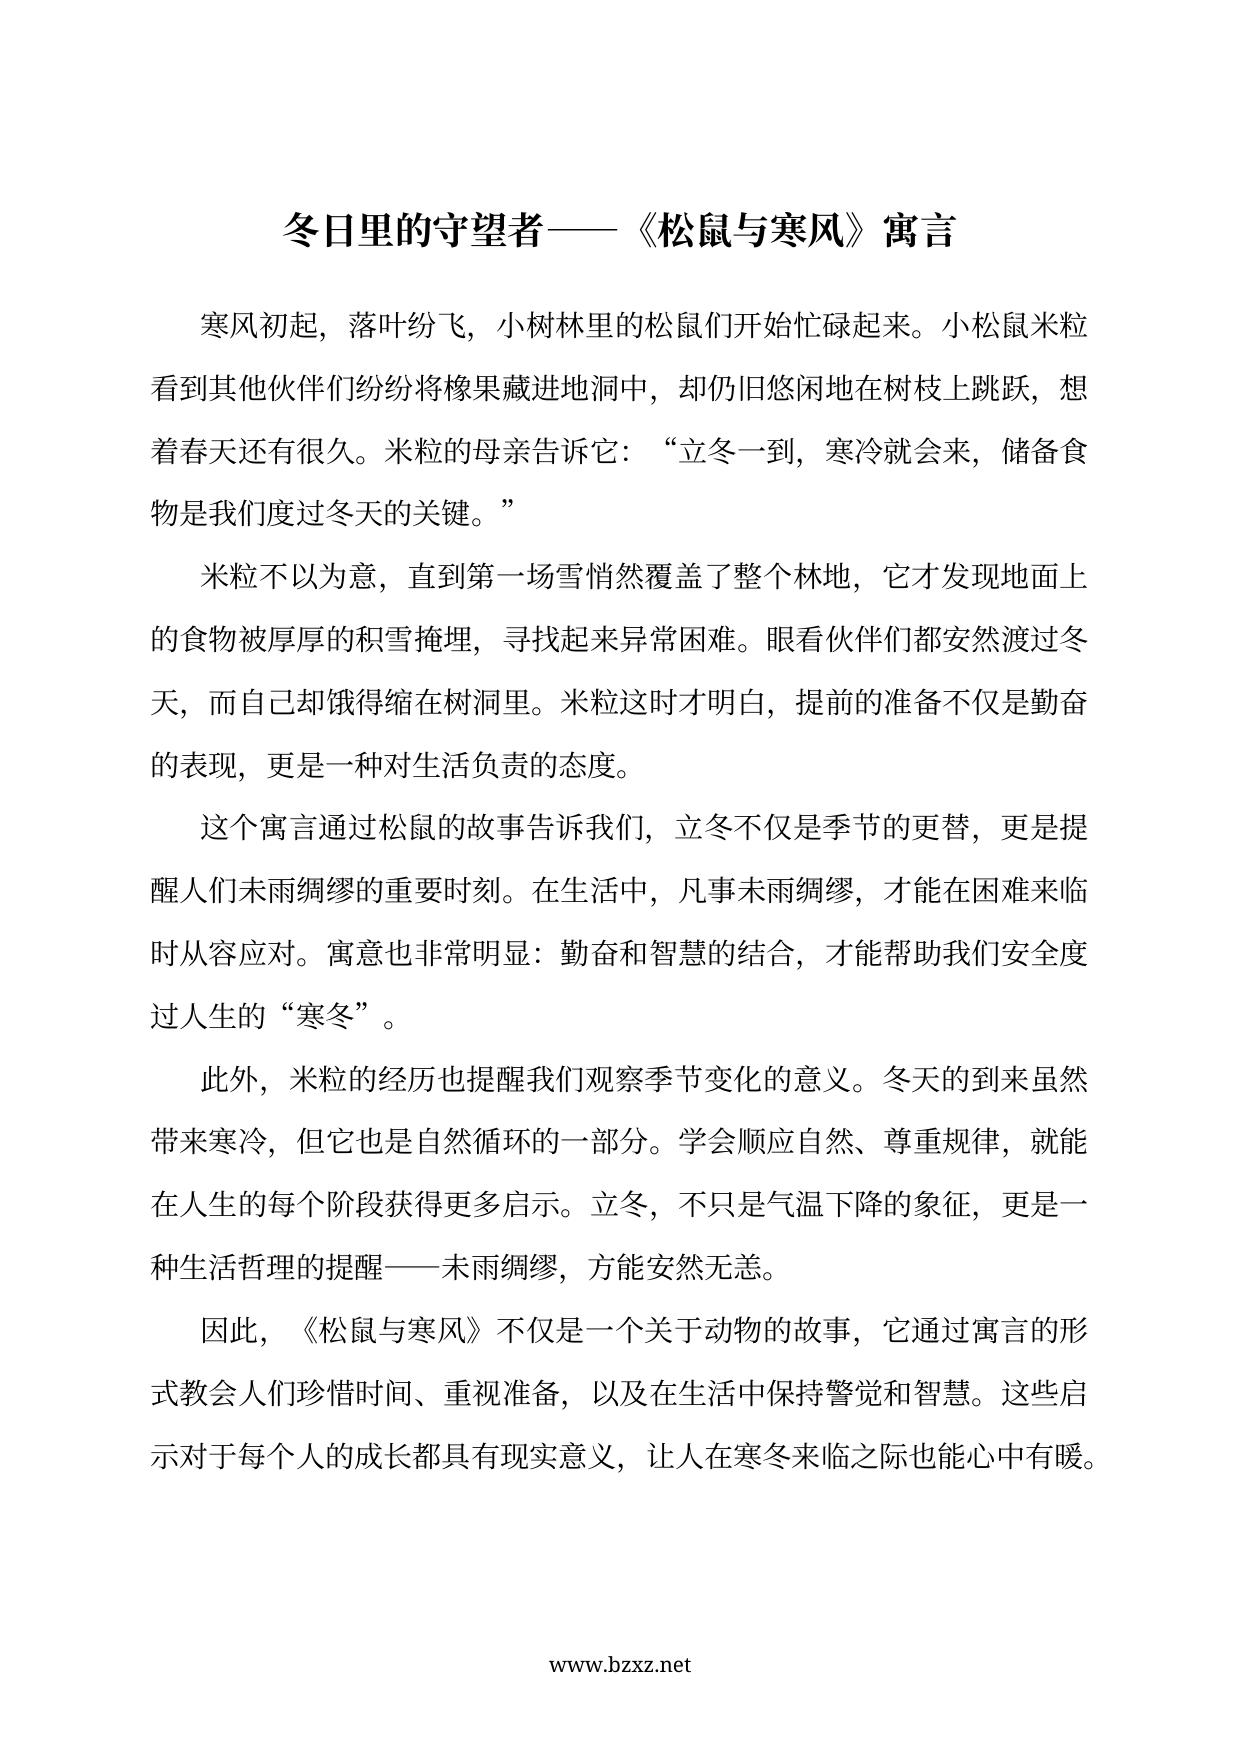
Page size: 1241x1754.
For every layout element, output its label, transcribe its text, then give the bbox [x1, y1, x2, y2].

text 米粒不以为意，直到第一场雪悄然覆盖了整个林地，它才发现地面上的食物被厚厚的积雪掩埋，寻找起来异常困难。眼看伙伴们都安然渡过冬天，而自己却饿得缩在树洞里。米粒这时才明白，提前的准备不仅是勤奋的表现，更是一种对生活负责的态度。 [150, 554, 1090, 784]
text 此外，米粒的经历也提醒我们观察季节变化的意义。冬天的到来虽然带来寒冷，但它也是自然循环的一部分。学会顺应自然、尊重规律，就能在人生的每个阶段获得更多启示。立冬，不只是气温下降的象征，更是一种生活哲理的提醒——未雨绸缪，方能安然无恙。 [150, 1057, 1090, 1287]
text 寒风初起，落叶纷飞，小树林里的松鼠们开始忙碌起来。小松鼠米粒看到其他伙伴们纷纷将橡果藏进地洞中，却仍旧悠闲地在树枝上跳跃，想着春天还有很久。米粒的母亲告诉它：“立冬一到，寒冷就会来，储备食物是我们度过冬天的关键。” [150, 303, 1090, 533]
subtitle 冬日里的守望者——《松鼠与寒风》寓言 [150, 201, 1090, 255]
text 这个寓言通过松鼠的故事告诉我们，立冬不仅是季节的更替，更是提醒人们未雨绸缪的重要时刻。在生活中，凡事未雨绸缪，才能在困难来临时从容应对。寓意也非常明显：勤奋和智慧的结合，才能帮助我们安全度过人生的“寒冬”。 [150, 805, 1090, 1036]
text 因此，《松鼠与寒风》不仅是一个关于动物的故事，它通过寓言的形式教会人们珍惜时间、重视准备，以及在生活中保持警觉和智慧。这些启示对于每个人的成长都具有现实意义，让人在寒冬来临之际也能心中有暖。 [150, 1308, 1090, 1475]
